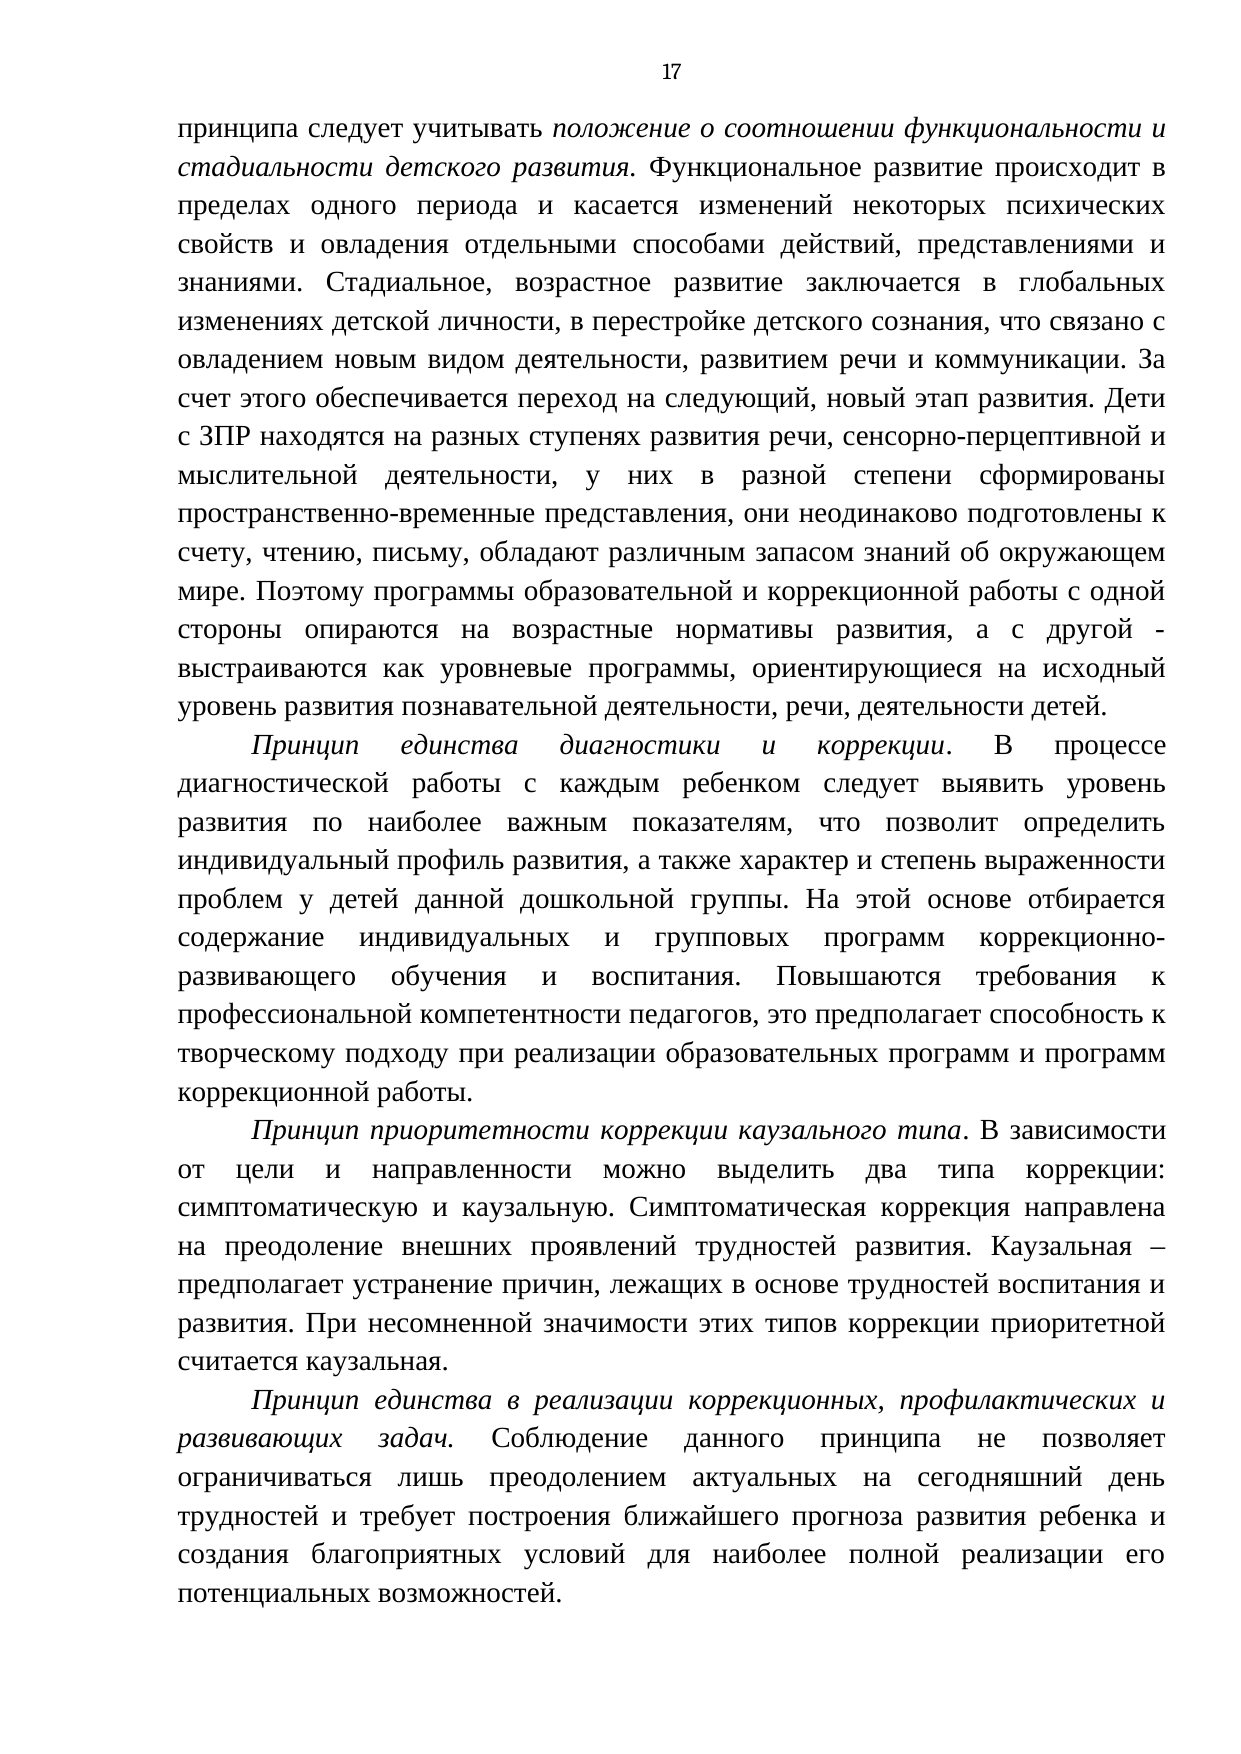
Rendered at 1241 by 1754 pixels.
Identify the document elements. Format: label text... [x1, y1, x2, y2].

text Принцип единства в реализации коррекционных, профилактических и развивающих задач. Соблюдение данного принципа не позволяет ограничиваться лишь преодолением актуальных на сегодняшний день трудностей и требует построения ближайшего прогноза развития ребенка и создания благоприятных условий для наиболее полной реализации его потенциальных возможностей. [177, 1382, 1166, 1608]
text Принцип единства диагностики и коррекции. В процессе диагностической работы с каждым ребенком следует выявить уровень развития по наиболее важным показателям, что позволит определить индивидуальный профиль развития, а также характер и степень выраженности проблем у детей данной дошкольной группы. На этой основе отбирается содержание индивидуальных и групповых программ коррекционно-развивающего обучения и воспитания. Повышаются требования к профессиональной компетентности педагогов, это предполагает способность к творческому подходу при реализации образовательных программ и программ коррекционной работы. [177, 727, 1166, 1107]
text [177, 110, 1166, 722]
text Принцип приоритетности коррекции каузального типа. В зависимости от цели и направленности можно выделить два типа коррекции: симптоматическую и каузальную. Симптоматическая коррекция направлена на преодоление внешних проявлений трудностей развития. Каузальная – предполагает устранение причин, лежащих в основе трудностей воспитания и развития. При несомненной значимости этих типов коррекции приоритетной считается каузальная. [177, 1112, 1166, 1377]
